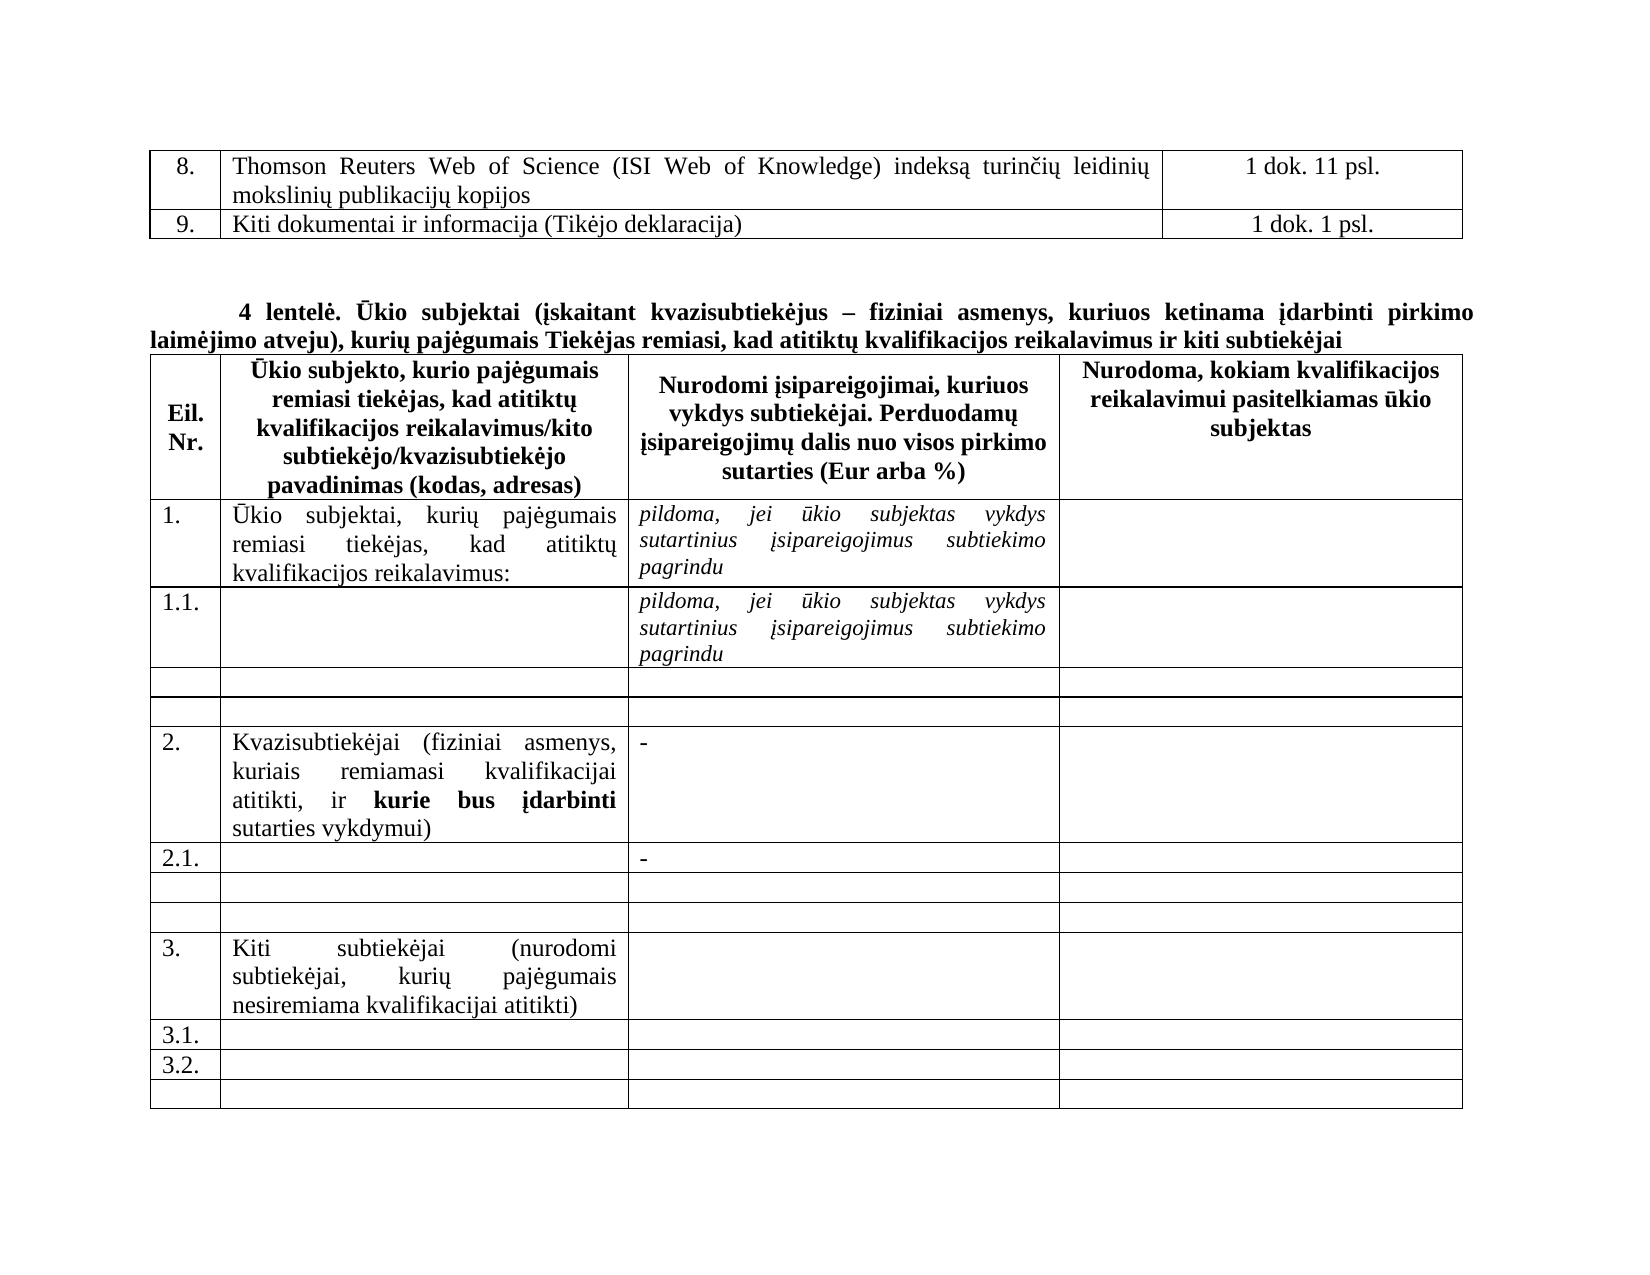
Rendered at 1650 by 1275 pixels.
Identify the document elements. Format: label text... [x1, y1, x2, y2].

table_cell - [629, 727, 1059, 842]
table_cell 1.1. [151, 588, 220, 667]
table_cell [629, 1050, 1059, 1078]
table_header Nurodoma, kokiam kvalifikacijos reikalavimui pasitelkiamas ūkio subjektas [1060, 355, 1462, 499]
table_cell pildoma, jei ūkio subjektas vykdys sutartinius įsipareigojimus subtiekimo pagrindu [629, 500, 1059, 586]
table_cell [1060, 1080, 1462, 1108]
table_header Nurodomi įsipareigojimai, kuriuos vykdys subtiekėjai. Perduodamų įsipareigojimų dalis nuo visos pirkimo sutarties (Eur arba %) [629, 355, 1059, 499]
table_cell [221, 843, 628, 872]
table_cell [629, 1020, 1059, 1049]
table_cell [221, 873, 628, 902]
table_cell [629, 668, 1059, 696]
table_cell Kiti subtiekėjai (nurodomi subtiekėjai, kurių pajėgumais nesiremiama kvalifikacijai atitikti) [221, 933, 628, 1019]
table_cell 2.1. [151, 843, 220, 872]
table_cell 2. [151, 727, 220, 842]
table_cell [1060, 727, 1462, 842]
table_cell 1 dok. 11 psl. [1163, 151, 1462, 208]
table_cell [629, 698, 1059, 726]
table_cell pildoma, jei ūkio subjektas vykdys sutartinius įsipareigojimus subtiekimo pagrindu [629, 588, 1059, 667]
table_cell [151, 1080, 220, 1108]
table_cell [151, 668, 220, 696]
table_cell [151, 873, 220, 902]
text 4 lentelė. Ūkio subjektai (įskaitant kvazisubtiekėjus – fiziniai asmenys, kuriuos ketinama įdarbinti pirkimo laimėjimo atveju), kurių pajėgumais Tiekėjas remiasi, kad atitiktų kvalifikacijos reikalavimus ir kiti subtiekėjai [150, 297, 1475, 354]
table_cell [1060, 903, 1462, 932]
table_cell [1060, 698, 1462, 726]
table_cell 3.2. [151, 1050, 220, 1078]
table_cell [151, 698, 220, 726]
table_cell [629, 873, 1059, 902]
table_cell Thomson Reuters Web of Science (ISI Web of Knowledge) indeksą turinčių leidinių mokslinių publikacijų kopijos [221, 151, 1162, 208]
table_cell - [629, 843, 1059, 872]
table_cell Kiti dokumentai ir informacija (Tikėjo deklaracija) [221, 210, 1162, 238]
table_cell 1 dok. 1 psl. [1163, 210, 1462, 238]
table_cell [221, 588, 628, 667]
table_cell [1060, 1020, 1462, 1049]
table_cell [1060, 873, 1462, 902]
table_cell [629, 903, 1059, 932]
table_cell Ūkio subjektai, kurių pajėgumais remiasi tiekėjas, kad atitiktų kvalifikacijos reikalavimus: [221, 500, 628, 586]
table_cell [1060, 500, 1462, 586]
table_cell [221, 698, 628, 726]
table_cell [221, 1050, 628, 1078]
table_cell 9. [151, 210, 220, 238]
table_header Ūkio subjekto, kurio pajėgumais remiasi tiekėjas, kad atitiktų kvalifikacijos reikalavimus/kito subtiekėjo/kvazisubtiekėjo pavadinimas (kodas, adresas) [221, 355, 628, 499]
table_cell [629, 933, 1059, 1019]
table_cell [221, 1080, 628, 1108]
table_cell 3.1. [151, 1020, 220, 1049]
table_cell [1060, 668, 1462, 696]
table_cell [221, 1020, 628, 1049]
table_cell [1060, 1050, 1462, 1078]
table_cell [151, 903, 220, 932]
table_header Eil. Nr. [151, 355, 220, 499]
table_cell [221, 903, 628, 932]
table_cell Kvazisubtiekėjai (fiziniai asmenys, kuriais remiamasi kvalifikacijai atitikti, ir kurie bus įdarbinti sutarties vykdymui) [221, 727, 628, 842]
table_cell [221, 668, 628, 696]
table_cell [1060, 843, 1462, 872]
table_cell 3. [151, 933, 220, 1019]
table_cell [629, 1080, 1059, 1108]
table_cell [1060, 588, 1462, 667]
table_cell [1060, 933, 1462, 1019]
table_cell 8. [151, 151, 220, 208]
table_cell 1. [151, 500, 220, 586]
